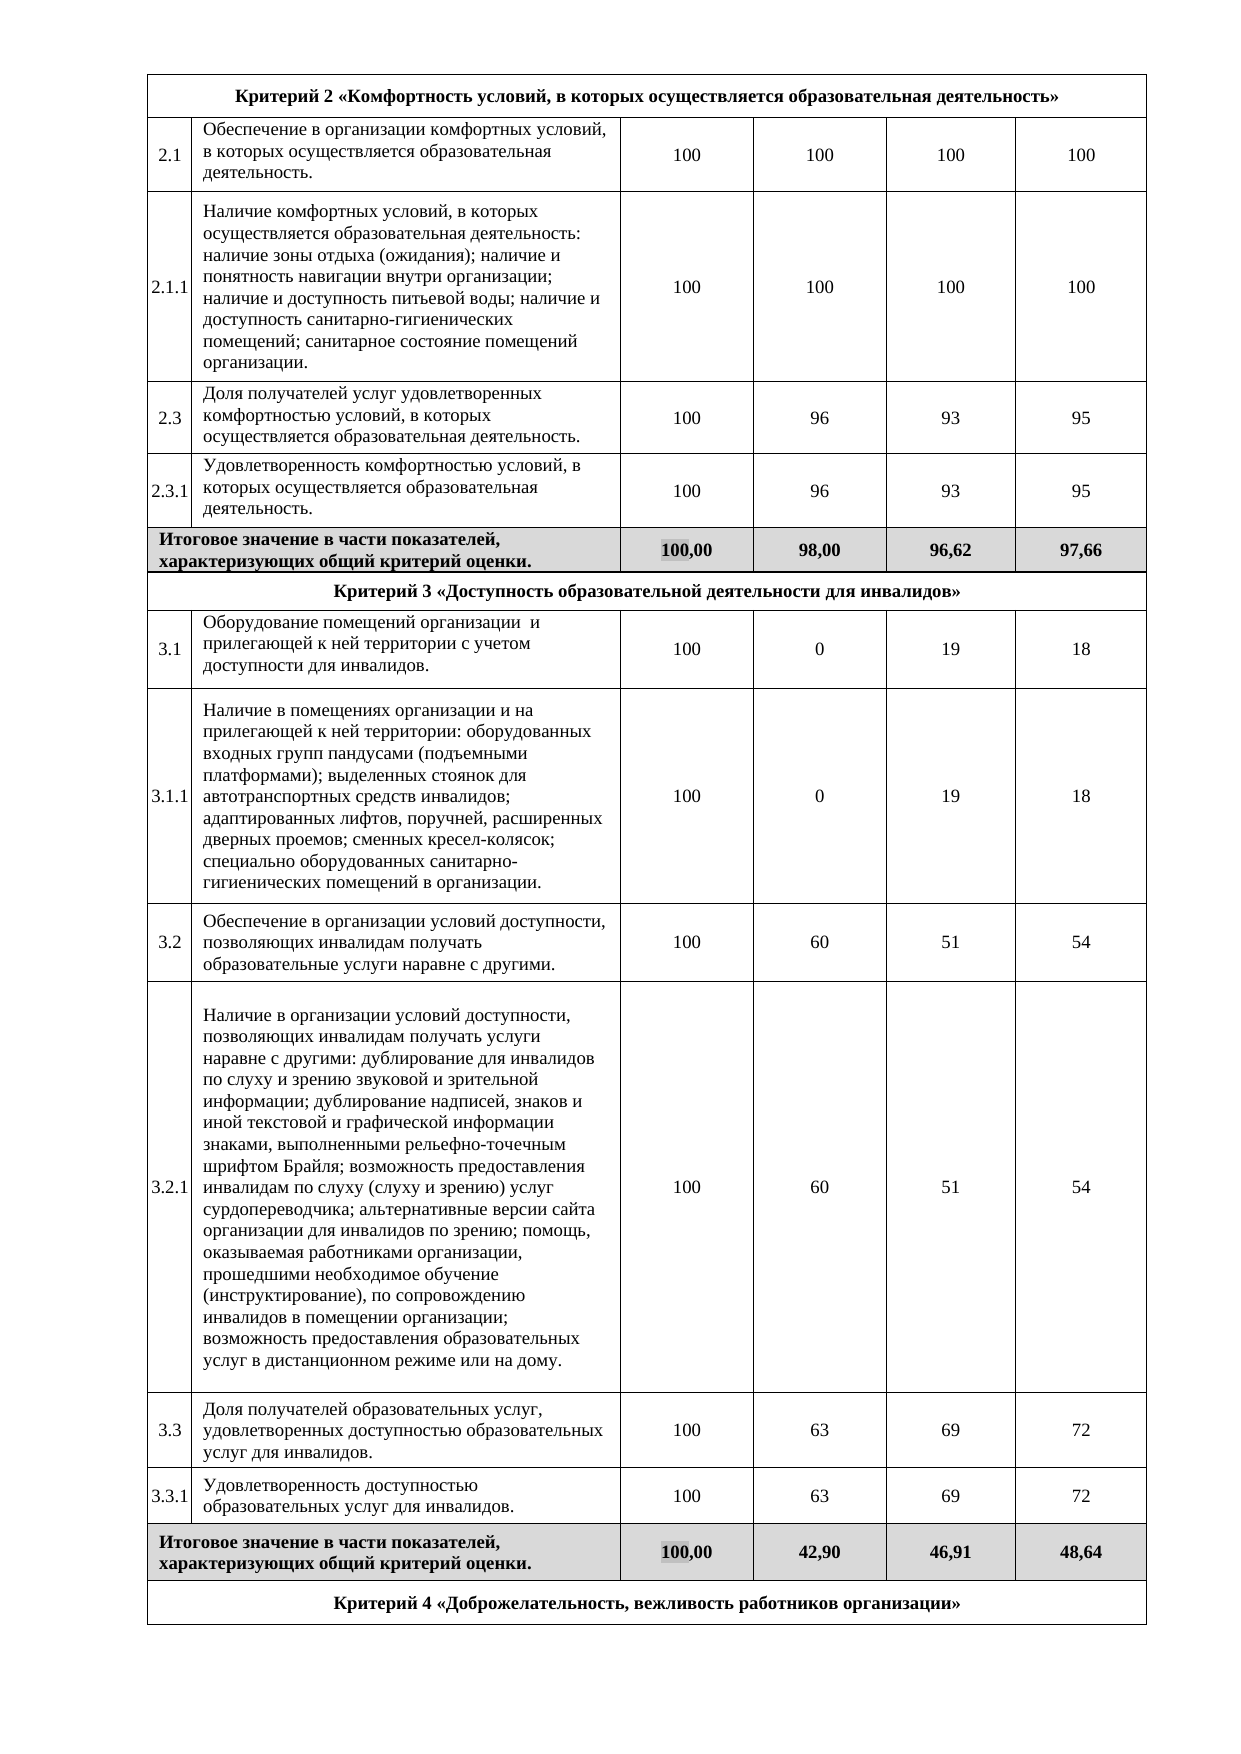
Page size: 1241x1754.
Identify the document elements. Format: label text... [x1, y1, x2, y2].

table_cell 18 [1016, 611, 1146, 688]
table_cell 96,62 [887, 528, 1015, 571]
table_cell Критерий 3 «Доступность образовательной деятельности для инвалидов» [148, 573, 1146, 610]
table_cell 2.1 [148, 118, 191, 191]
table_cell 100 [621, 382, 753, 453]
table_cell 100 [887, 118, 1015, 191]
table_cell Критерий 2 «Комфортность условий, в которых осуществляется образовательная деятельность» [148, 75, 1146, 117]
table_cell 100,00 [621, 1524, 753, 1580]
table_cell 100 [621, 982, 753, 1392]
table_cell 100 [621, 1393, 753, 1467]
table_cell 96 [754, 454, 886, 527]
table_cell 3.2.1 [148, 982, 191, 1392]
table_cell 46,91 [887, 1524, 1015, 1580]
table_cell 60 [754, 904, 886, 981]
table_cell 96 [754, 382, 886, 453]
table_cell 100 [621, 118, 753, 191]
table_cell 97,66 [1016, 528, 1146, 571]
table_cell Критерий 4 «Доброжелательность, вежливость работников организации» [148, 1581, 1146, 1624]
table_cell 3.2 [148, 904, 191, 981]
table_cell 18 [1016, 689, 1146, 903]
table_cell 100 [1016, 192, 1146, 381]
table_cell 100 [621, 611, 753, 688]
table_cell 100 [754, 118, 886, 191]
table_cell 2.3.1 [148, 454, 191, 527]
table_cell 72 [1016, 1468, 1146, 1523]
table_cell Наличие комфортных условий, в которых осуществляется образовательная деятельность: наличие зоны отдыха (ожидания); наличие и понятность навигации внутри организации; наличие и доступность питьевой воды; наличие и доступность санитарно-гигиенических помещений; санитарное состояние помещений организации. [192, 192, 620, 381]
table_cell Обеспечение в организации условий доступности, позволяющих инвалидам получать образовательные услуги наравне с другими. [192, 904, 620, 981]
table_cell 100 [621, 192, 753, 381]
table_cell Доля получателей услуг удовлетворенных комфортностью условий, в которых осуществляется образовательная деятельность. [192, 382, 620, 453]
table_cell 95 [1016, 454, 1146, 527]
table_cell 2.3 [148, 382, 191, 453]
table_cell 60 [754, 982, 886, 1392]
table_cell 3.1.1 [148, 689, 191, 903]
table_cell 100 [1016, 118, 1146, 191]
table_cell 0 [754, 689, 886, 903]
table_cell Наличие в организации условий доступности, позволяющих инвалидам получать услуги наравне с другими: дублирование для инвалидов по слуху и зрению звуковой и зрительной информации; дублирование надписей, знаков и иной текстовой и графической информации знаками, выполненными рельефно-точечным шрифтом Брайля; возможность предоставления инвалидам по слуху (слуху и зрению) услуг сурдопереводчика; альтернативные версии сайта организации для инвалидов по зрению; помощь, оказываемая работниками организации, прошедшими необходимое обучение (инструктирование), по сопровождению инвалидов в помещении организации; возможность предоставления образовательных услуг в дистанционном режиме или на дому. [192, 982, 620, 1392]
table_cell 2.1.1 [148, 192, 191, 381]
table_cell 3.3 [148, 1393, 191, 1467]
table_cell Итоговое значение в части показателей, характеризующих общий критерий оценки. [148, 1524, 620, 1580]
table_cell 54 [1016, 982, 1146, 1392]
table_cell 69 [887, 1393, 1015, 1467]
table_cell 63 [754, 1393, 886, 1467]
table_cell 100 [621, 1468, 753, 1523]
table_cell 48,64 [1016, 1524, 1146, 1580]
table_cell 3.1 [148, 611, 191, 688]
table_cell 100 [887, 192, 1015, 381]
table_cell 63 [754, 1468, 886, 1523]
table_cell 0 [754, 611, 886, 688]
table_cell 93 [887, 382, 1015, 453]
table_cell 51 [887, 904, 1015, 981]
table_cell 72 [1016, 1393, 1146, 1467]
table_cell 95 [1016, 382, 1146, 453]
table_cell 98,00 [754, 528, 886, 571]
table_cell 100,00 [621, 528, 753, 571]
table_cell Удовлетворенность комфортностью условий, в которых осуществляется образовательная деятельность. [192, 454, 620, 527]
table_cell 42,90 [754, 1524, 886, 1580]
table_cell 19 [887, 611, 1015, 688]
table_cell 3.3.1 [148, 1468, 191, 1523]
table_cell 100 [621, 904, 753, 981]
table_cell Доля получателей образовательных услуг, удовлетворенных доступностью образовательных услуг для инвалидов. [192, 1393, 620, 1467]
table_cell Итоговое значение в части показателей, характеризующих общий критерий оценки. [148, 528, 620, 571]
table_cell Наличие в помещениях организации и на прилегающей к ней территории: оборудованных входных групп пандусами (подъемными платформами); выделенных стоянок для автотранспортных средств инвалидов; адаптированных лифтов, поручней, расширенных дверных проемов; сменных кресел-колясок; специально оборудованных санитарно-гигиенических помещений в организации. [192, 689, 620, 903]
table_cell 100 [621, 454, 753, 527]
table_cell 100 [754, 192, 886, 381]
table_cell Оборудование помещений организации и прилегающей к ней территории с учетом доступности для инвалидов. [192, 611, 620, 688]
table_cell 69 [887, 1468, 1015, 1523]
table_cell 93 [887, 454, 1015, 527]
table_cell 51 [887, 982, 1015, 1392]
table_cell Обеспечение в организации комфортных условий, в которых осуществляется образовательная деятельность. [192, 118, 620, 191]
table_cell 54 [1016, 904, 1146, 981]
table_cell 19 [887, 689, 1015, 903]
table_cell Удовлетворенность доступностью образовательных услуг для инвалидов. [192, 1468, 620, 1523]
table_cell 100 [621, 689, 753, 903]
